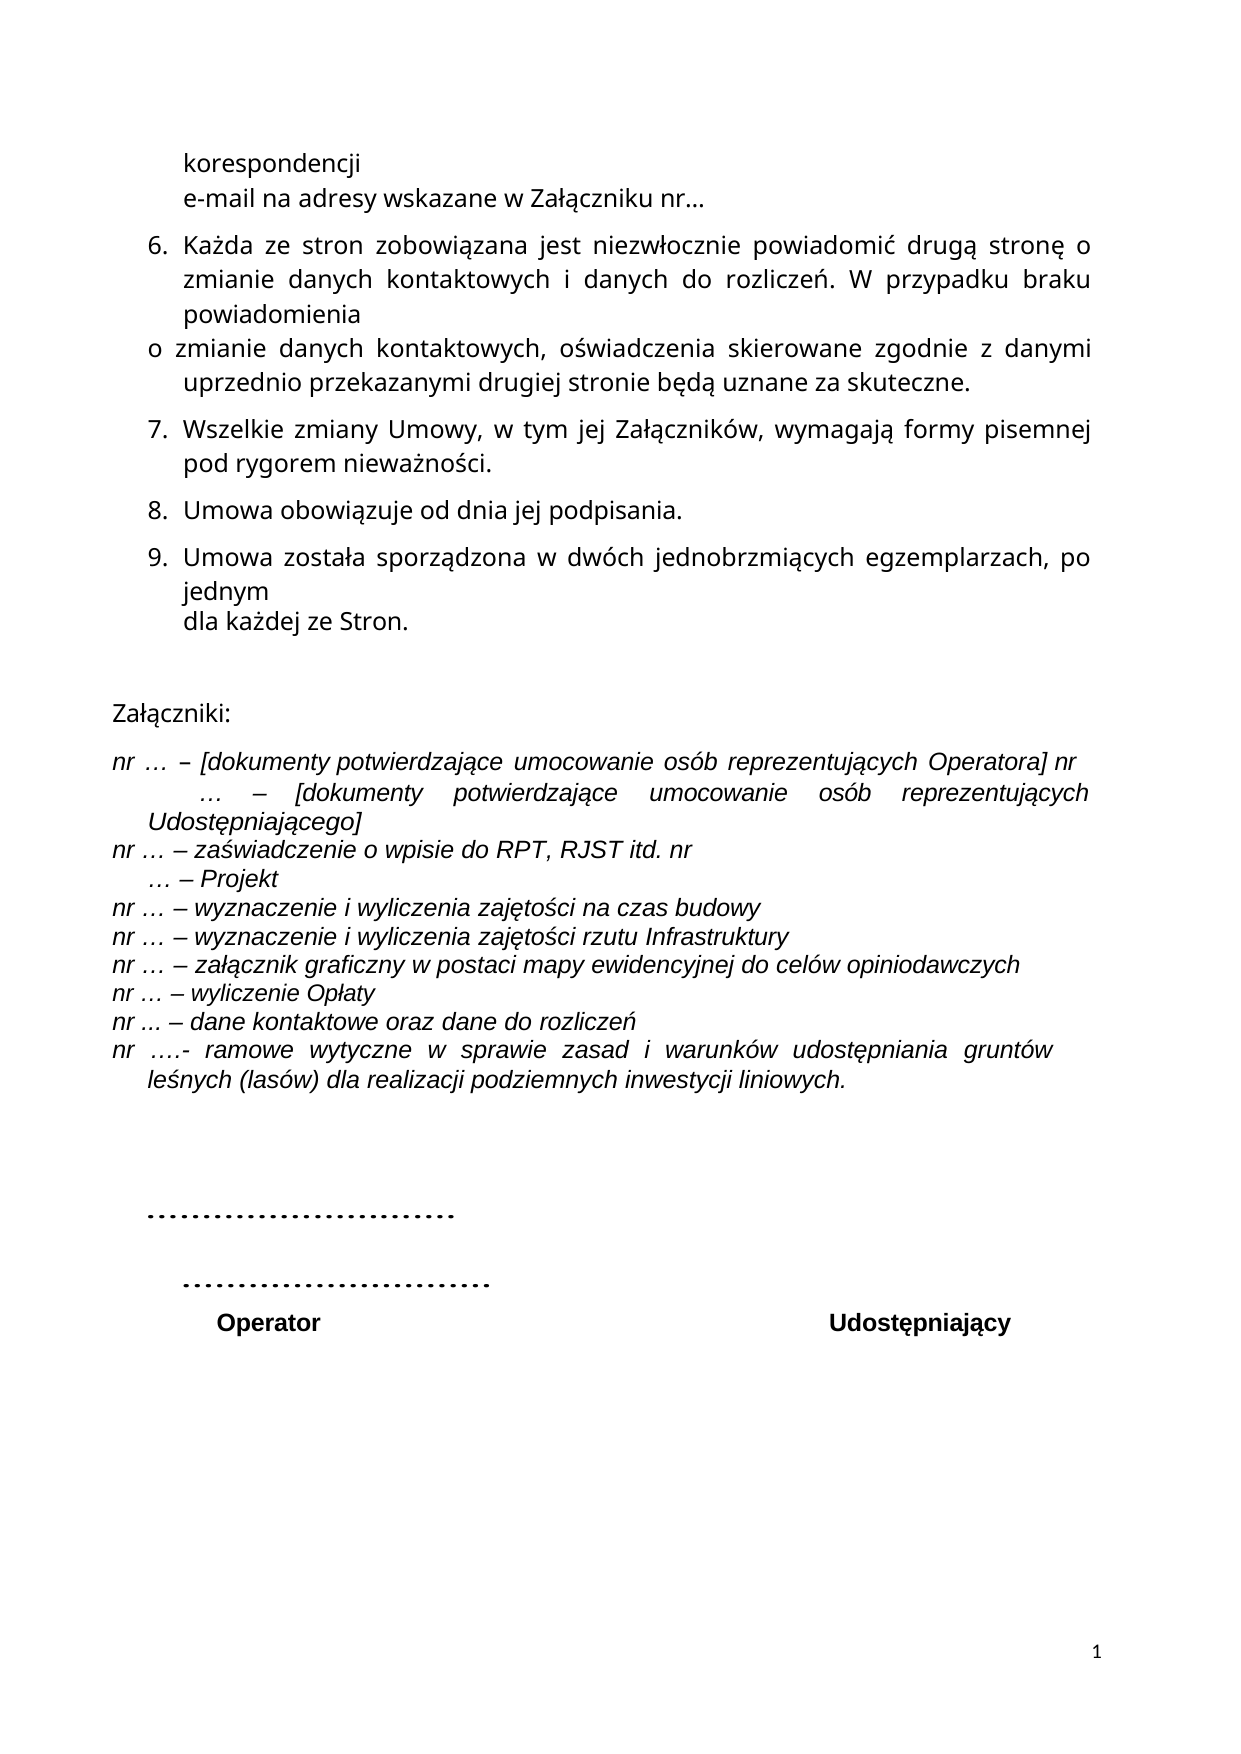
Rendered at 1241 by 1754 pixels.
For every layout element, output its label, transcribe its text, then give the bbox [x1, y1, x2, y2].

text korespondencji [183, 146, 1211, 180]
list Każda ze stron zobowiązana jest niezwłocznie powiadomić drugą stronę o zmianie danych kontaktowych i danych do rozliczeń. W przypadku braku powiadomienia [147, 227, 1092, 330]
text nr … – wyznaczenie i wyliczenia zajętości rzutu Infrastruktury [112, 922, 1092, 950]
text nr ... – dane kontaktowe oraz dane do rozliczeń [112, 1007, 1092, 1035]
text nr … – wyznaczenie i wyliczenia zajętości na czas budowy [112, 893, 1092, 922]
text nr … – [dokumenty potwierdzające umocowanie osób reprezentujących Operatora] nr … – [dokumenty potwierdzające umocowanie osób reprezentujących Udostępniającego] [112, 744, 1092, 835]
text Załączniki: [112, 696, 1092, 730]
list Umowa została sporządzona w dwóch jednobrzmiących egzemplarzach, po jednym [147, 539, 1092, 608]
text ………………………. ………………………. [145, 1192, 1092, 1294]
text dla każdej ze Stron. [183, 608, 1211, 636]
text nr … – wyliczenie Opłaty [112, 979, 1092, 1007]
text Operator Udostępniający [68, 1308, 1160, 1336]
text nr … – załącznik graficzny w postaci mapy ewidencyjnej do celów opiniodawczych [112, 950, 1092, 979]
list Umowa obowiązuje od dnia jej podpisania. [147, 492, 1211, 526]
text nr … – zaświadczenie o wpisie do RPT, RJST itd. nr … – Projekt [112, 835, 713, 893]
text nr ….- ramowe wytyczne w sprawie zasad i warunków udostępniania gruntów leśnych (lasów) dla realizacji podziemnych inwestycji liniowych. [112, 1035, 1092, 1094]
list Wszelkie zmiany Umowy, w tym jej Załączników, wymagają formy pisemnej pod rygorem nieważności. [147, 411, 1092, 480]
text o zmianie danych kontaktowych, oświadczenia skierowane zgodnie z danymi uprzednio przekazanymi drugiej stronie będą uznane za skuteczne. [147, 331, 1093, 399]
text e-mail na adresy wskazane w Załączniku nr… [183, 181, 1211, 214]
